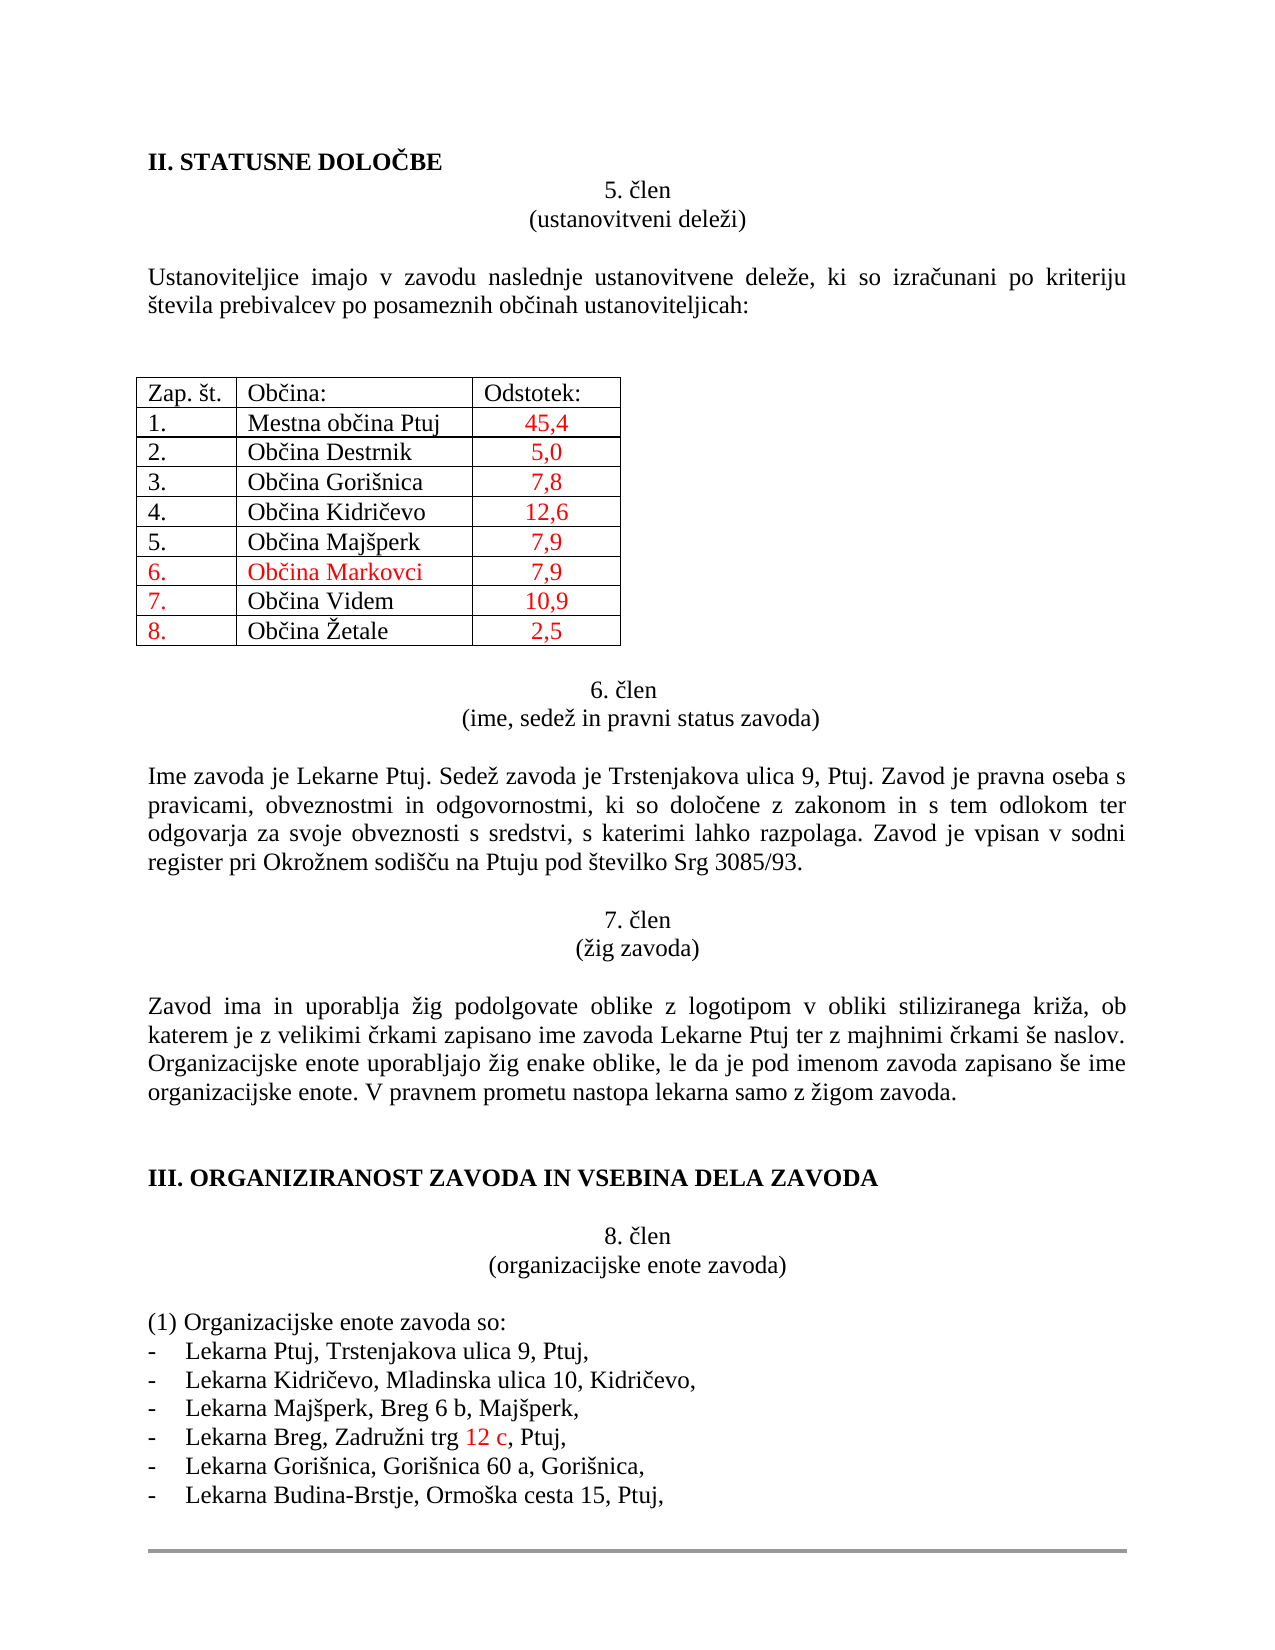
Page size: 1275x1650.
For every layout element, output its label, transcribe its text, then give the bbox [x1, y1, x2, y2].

table_cell Občina Kidričevo [237, 497, 472, 526]
text 5. člen [148, 176, 1127, 204]
text (ustanovitveni deleži) [148, 204, 1127, 233]
list Lekarna Majšperk, Breg 6 b, Majšperk, [148, 1393, 1127, 1422]
table_cell 5,0 [473, 438, 620, 466]
table_cell 6. [137, 557, 236, 585]
table_cell 7,8 [473, 467, 620, 496]
table_cell 2. [137, 438, 236, 466]
table_cell 4. [137, 497, 236, 526]
text III. ORGANIZIRANOST ZAVODA IN VSEBINA DELA ZAVODA [148, 1163, 1127, 1192]
text II. STATUSNE DOLOČBE [148, 147, 1127, 176]
table_cell 7,9 [473, 527, 620, 556]
table_cell Mestna občina Ptuj [237, 408, 472, 436]
table_cell 45,4 [473, 408, 620, 436]
table_cell 8. [137, 616, 236, 645]
table_cell Občina Žetale [237, 616, 472, 645]
text (organizacijske enote zavoda) [148, 1250, 1127, 1278]
table_header Odstotek: [473, 378, 620, 407]
list Lekarna Gorišnica, Gorišnica 60 a, Gorišnica, [148, 1451, 1127, 1480]
text 7. člen [148, 905, 1127, 933]
text (žig zavoda) [148, 933, 1127, 962]
table_cell 5. [137, 527, 236, 556]
table_cell 12,6 [473, 497, 620, 526]
text 8. člen [148, 1221, 1127, 1250]
table_cell 7,9 [473, 557, 620, 585]
table_cell 7. [137, 586, 236, 615]
text 6. člen [516, 675, 1127, 703]
list Organizacijske enote zavoda so: [148, 1307, 1127, 1336]
text Ustanoviteljice imajo v zavodu naslednje ustanovitvene deleže, ki so izračunani po kriteriju števila prebivalcev po posameznih občinah ustanoviteljicah: [148, 262, 1127, 319]
text Ime zavoda je Lekarne Ptuj. Sedež zavoda je Trstenjakova ulica 9, Ptuj. Zavod je pravna oseba s pravicami, obveznostmi in odgovornostmi, ki so določene z zakonom in s tem odlokom ter odgovarja za svoje obveznosti s sredstvi, s katerimi lahko razpolaga. Zavod je vpisan v sodni register pri Okrožnem sodišču na Ptuju pod številko Srg 3085/93. [148, 761, 1127, 876]
table_cell 1. [137, 408, 236, 436]
table_cell Občina Majšperk [237, 527, 472, 556]
table_header Občina: [237, 378, 472, 407]
text (ime, sedež in pravni status zavoda) [148, 703, 1127, 732]
text Zavod ima in uporablja žig podolgovate oblike z logotipom v obliki stiliziranega križa, ob katerem je z velikimi črkami zapisano ime zavoda Lekarne Ptuj ter z majhnimi črkami še naslov. Organizacijske enote uporabljajo žig enake oblike, le da je pod imenom zavoda zapisano še ime organizacijske enote. V pravnem prometu nastopa lekarna samo z žigom zavoda. [148, 991, 1127, 1106]
table_cell 2,5 [473, 616, 620, 645]
table_cell 10,9 [473, 586, 620, 615]
table_cell Občina Markovci [237, 557, 472, 585]
table_cell Občina Destrnik [237, 438, 472, 466]
list Lekarna Ptuj, Trstenjakova ulica 9, Ptuj, [148, 1336, 1127, 1365]
table_header Zap. št. [137, 378, 236, 407]
list Lekarna Budina-Brstje, Ormoška cesta 15, Ptuj, [148, 1480, 1127, 1508]
table_cell Občina Videm [237, 586, 472, 615]
table_cell Občina Gorišnica [237, 467, 472, 496]
list Lekarna Kidričevo, Mladinska ulica 10, Kidričevo, [148, 1365, 1127, 1393]
list Lekarna Breg, Zadružni trg 12 c, Ptuj, [148, 1422, 1127, 1451]
table_cell 3. [137, 467, 236, 496]
